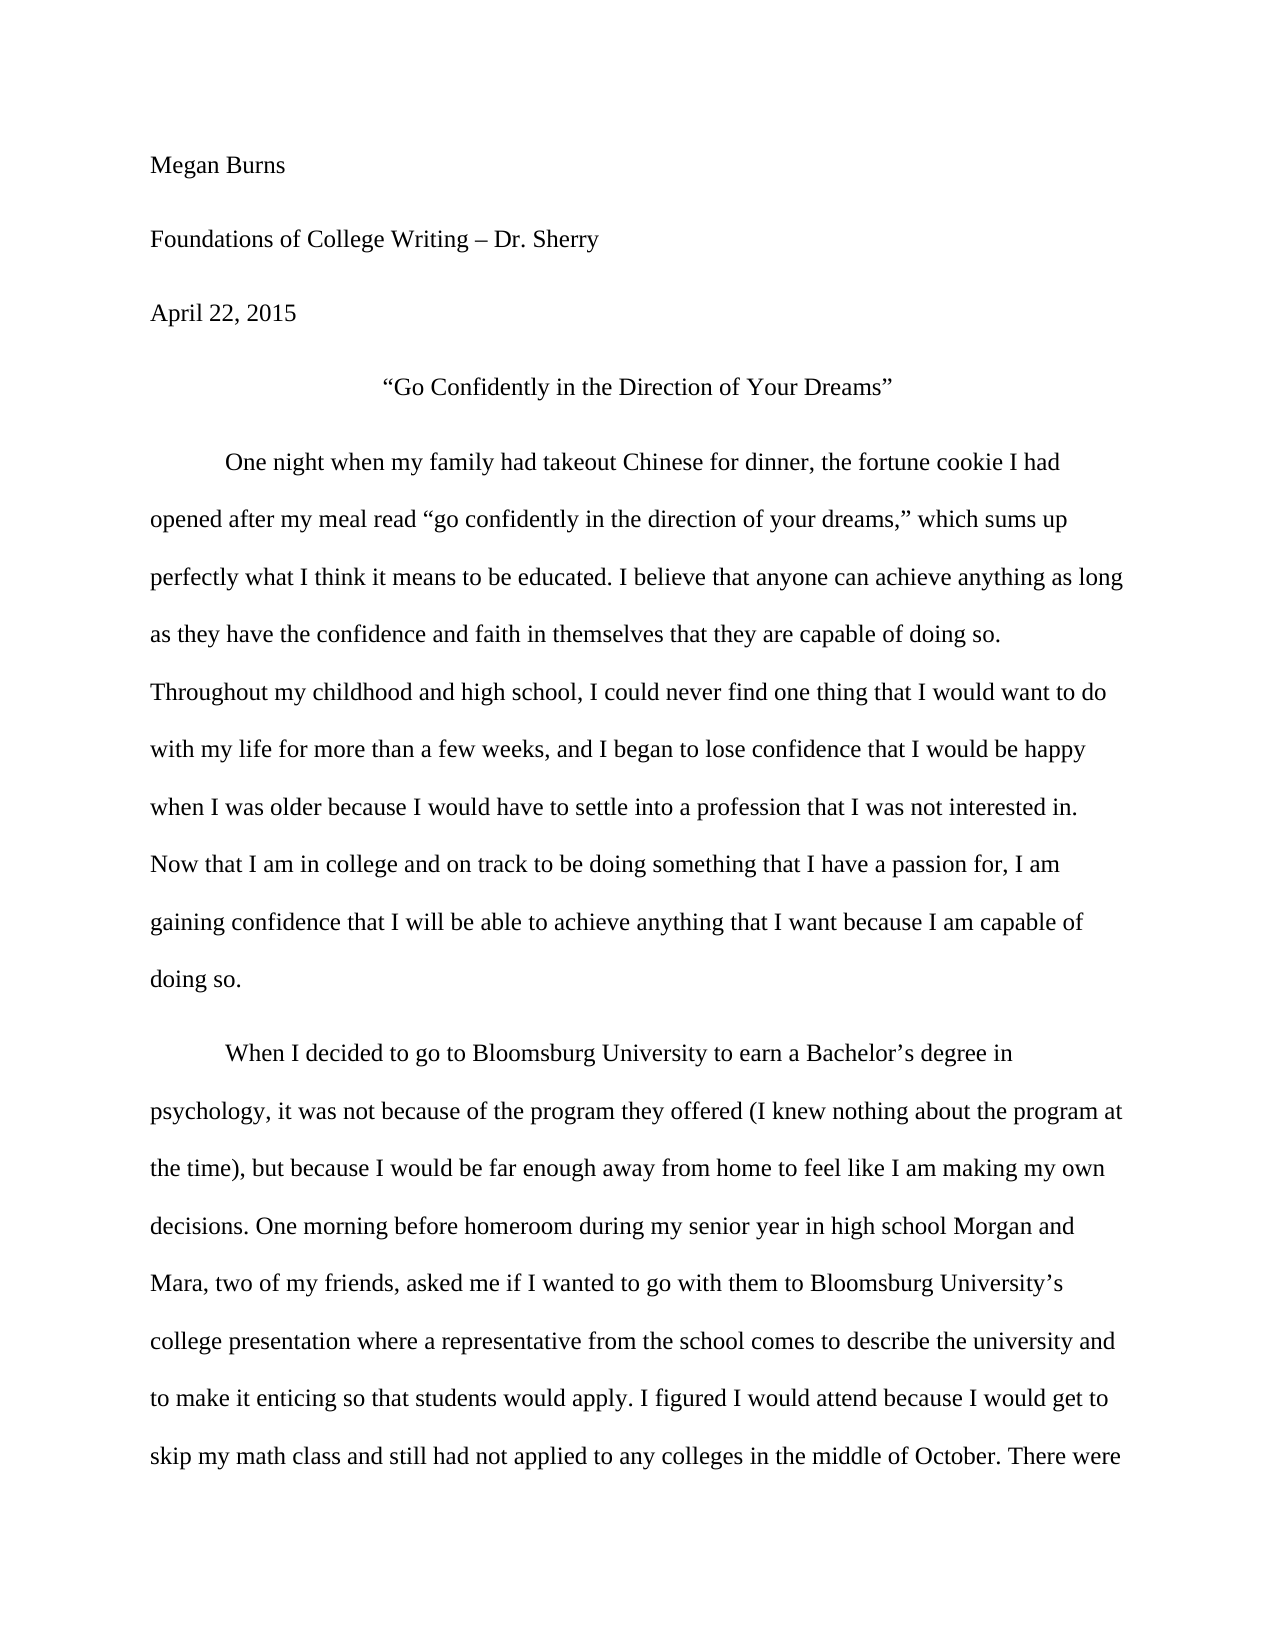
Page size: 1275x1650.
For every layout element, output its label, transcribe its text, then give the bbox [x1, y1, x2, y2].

text April 22, 2015 [150, 298, 1125, 327]
text “Go Confidently in the Direction of Your Dreams” [150, 372, 1125, 401]
text Foundations of College Writing – Dr. Sherry [150, 224, 1125, 253]
text Megan Burns [150, 150, 1125, 179]
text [150, 1038, 1125, 1469]
text One night when my family had takeout Chinese for dinner, the fortune cookie I had opened after my meal read “go confidently in the direction of your dreams,” which sums up perfectly what I think it means to be educated. I believe that anyone can achieve anything as long as they have the confidence and faith in themselves that they are capable of doing so. Throughout my childhood and high school, I could never find one thing that I would want to do with my life for more than a few weeks, and I began to lose confidence that I would be happy when I was older because I would have to settle into a profession that I was not interested in. Now that I am in college and on track to be doing something that I have a passion for, I am gaining confidence that I will be able to achieve anything that I want because I am capable of doing so. [150, 447, 1125, 993]
